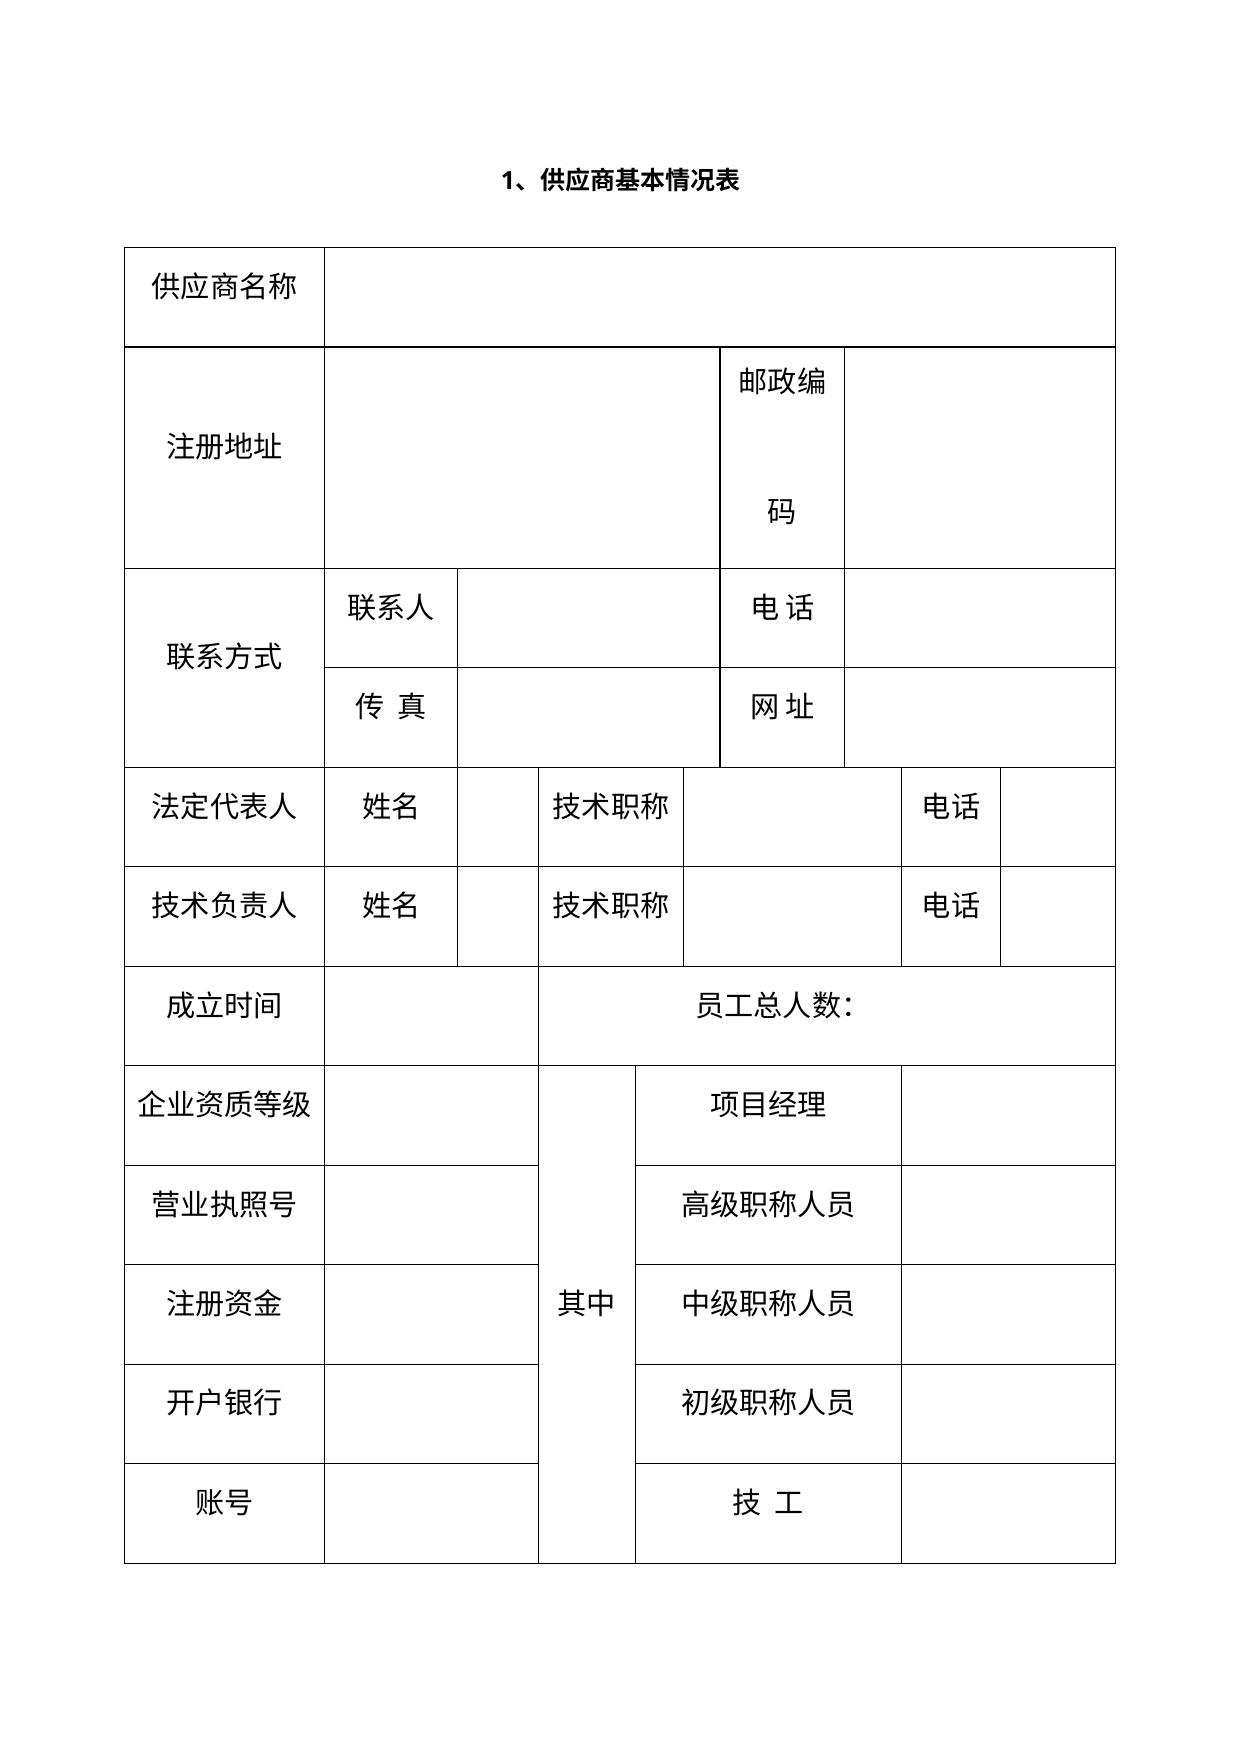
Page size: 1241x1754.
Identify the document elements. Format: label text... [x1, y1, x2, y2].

table_cell 高级职称人员 [636, 1166, 901, 1264]
table_cell [325, 1166, 538, 1264]
table_cell 传 真 [325, 668, 457, 767]
table_cell 技 工 [636, 1464, 901, 1562]
table_cell 邮政编码 [721, 348, 844, 568]
table_cell 注册地址 [125, 348, 324, 568]
table_cell [458, 768, 538, 866]
table_cell 注册资金 [125, 1265, 324, 1363]
table_cell [1001, 768, 1115, 866]
table_cell 企业资质等级 [125, 1066, 324, 1164]
table_cell 姓名 [325, 867, 457, 966]
table_cell 技术负责人 [125, 867, 324, 966]
table_cell [325, 1464, 538, 1562]
table_cell 技术职称 [539, 867, 683, 966]
table_cell [458, 867, 538, 966]
table_cell 项目经理 [636, 1066, 901, 1164]
table_cell 账号 [125, 1464, 324, 1562]
table_cell [684, 867, 901, 966]
table_cell [902, 1265, 1115, 1363]
table_cell 电话 [902, 768, 1000, 866]
table_cell 初级职称人员 [636, 1365, 901, 1463]
table_cell [845, 348, 1115, 568]
table_cell [325, 348, 719, 568]
table_cell [902, 1066, 1115, 1164]
table_cell [458, 569, 719, 667]
table_cell [684, 768, 901, 866]
table_cell 其中 [539, 1066, 635, 1562]
table_cell [458, 668, 719, 767]
table_cell [1001, 867, 1115, 966]
table_cell [845, 668, 1115, 767]
table_cell [845, 569, 1115, 667]
table_cell 联系方式 [125, 569, 324, 767]
table_cell 成立时间 [125, 967, 324, 1065]
table_cell 电话 [902, 867, 1000, 966]
table_cell 网 址 [721, 668, 844, 767]
table_cell 电 话 [721, 569, 844, 667]
table_cell 姓名 [325, 768, 457, 866]
table_cell [325, 967, 538, 1065]
table_cell 中级职称人员 [636, 1265, 901, 1363]
table_cell [325, 1365, 538, 1463]
table_cell 开户银行 [125, 1365, 324, 1463]
table_cell [902, 1365, 1115, 1463]
table_cell 营业执照号 [125, 1166, 324, 1264]
text 1、供应商基本情况表 [176, 146, 1064, 211]
table_header 供应商名称 [125, 248, 324, 346]
table_cell [325, 1066, 538, 1164]
table_cell [902, 1166, 1115, 1264]
table_cell 技术职称 [539, 768, 683, 866]
table_cell [325, 1265, 538, 1363]
table_cell [902, 1464, 1115, 1562]
table_cell 员工总人数： [539, 967, 1115, 1065]
table_header [325, 248, 1115, 346]
table_cell 联系人 [325, 569, 457, 667]
table_cell 法定代表人 [125, 768, 324, 866]
